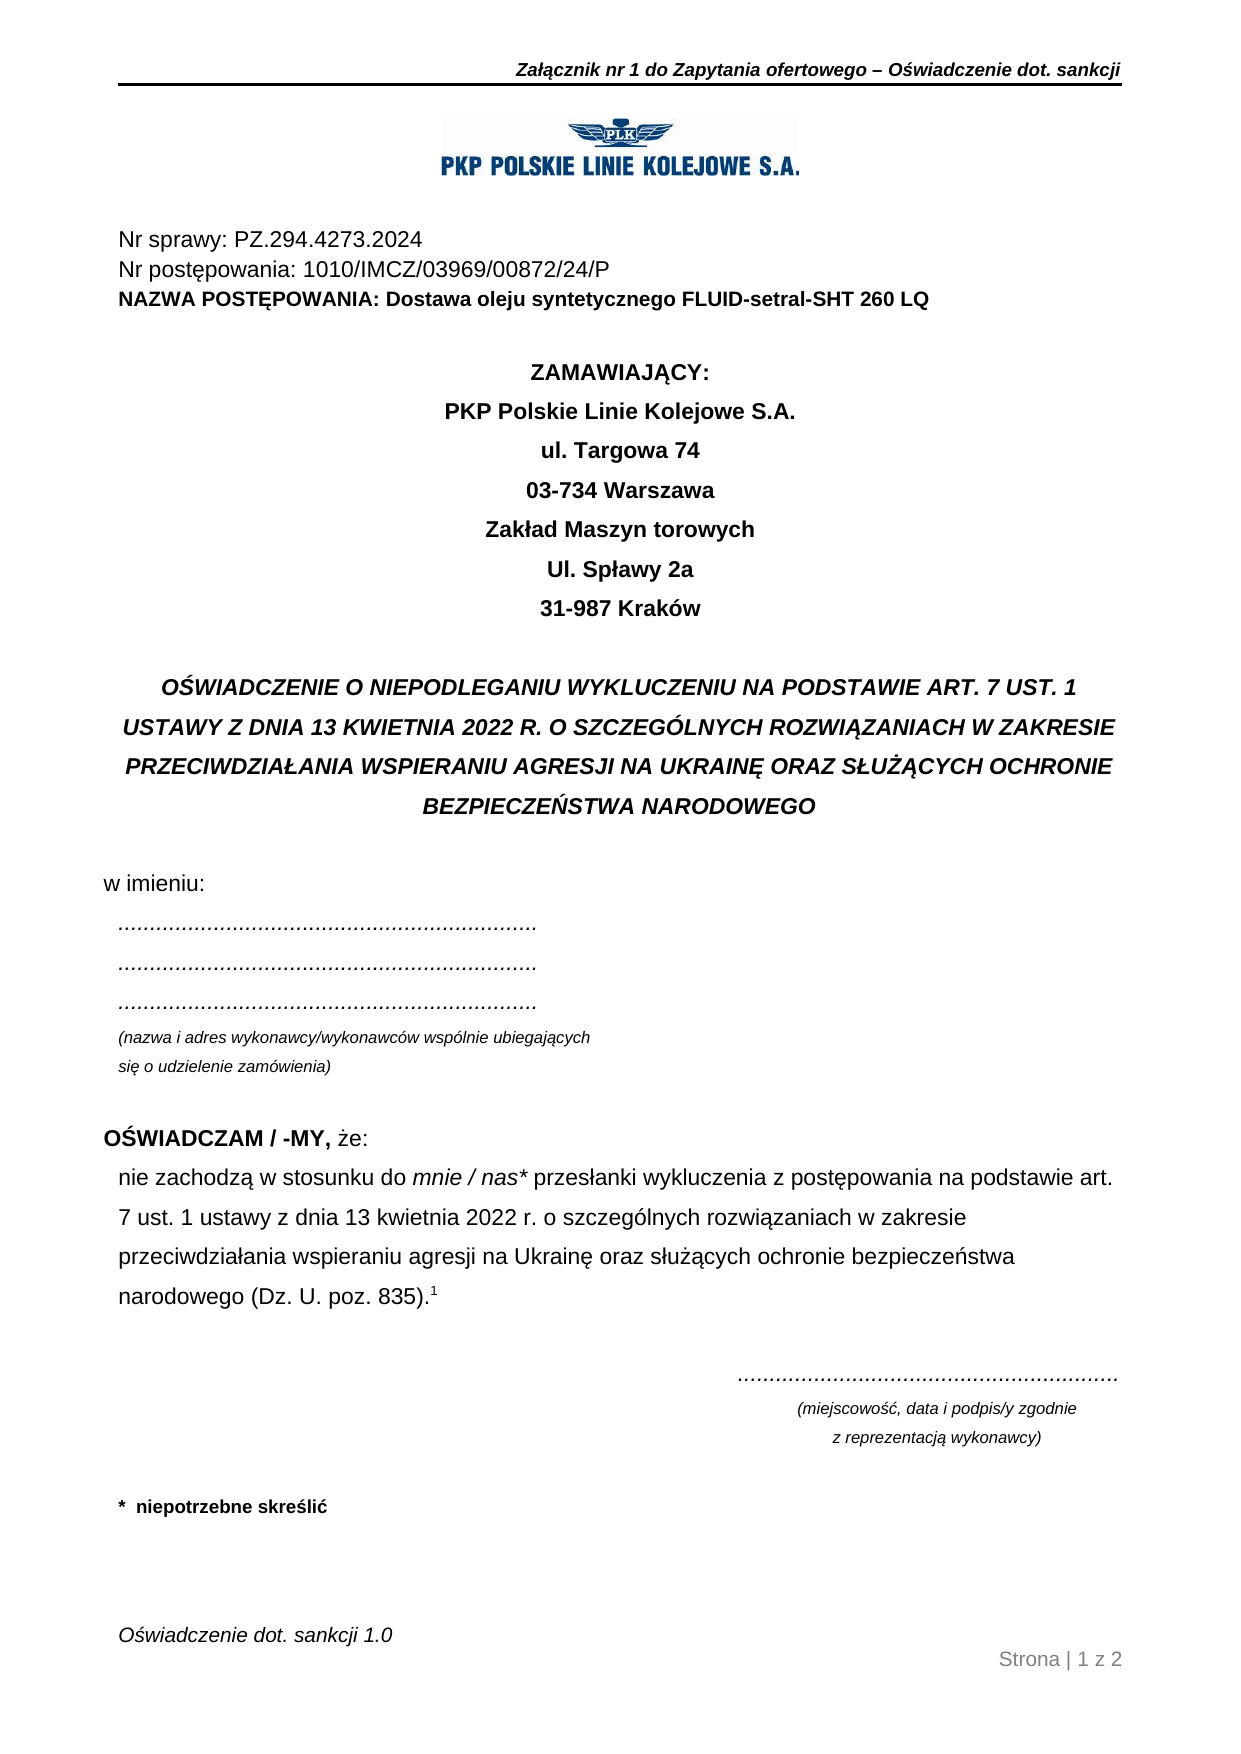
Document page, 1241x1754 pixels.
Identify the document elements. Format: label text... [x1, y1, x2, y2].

text .................................................................. [118, 949, 1122, 975]
text NAZWA POSTĘPOWANIA: Dostawa oleju syntetycznego FLUID-setral-SHT 260 LQ [118, 287, 1122, 311]
text Zakład Maszyn torowych [118, 516, 1122, 543]
text Ul. Spławy 2a [118, 556, 1122, 582]
text .................................................................. [118, 988, 1122, 1014]
text Nr postępowania: 1010/IMCZ/03969/00872/24/P [118, 256, 1122, 283]
text * niepotrzebne skreślić [118, 1496, 1122, 1518]
text nie zachodzą w stosunku do mnie / nas* przesłanki wykluczenia z postępowania na podstawie art. 7 ust. 1 ustawy z dnia 13 kwietnia 2022 r. o szczególnych rozwiązaniach w zakresie przeciwdziałania wspieraniu agresji na Ukrainę oraz służących ochronie bezpieczeństwa narodowego (Dz. U. poz. 835). [118, 1164, 1122, 1309]
text ZAMAWIAJĄCY: [118, 358, 1122, 385]
text w imieniu: [103, 870, 1122, 896]
text 03-734 Warszawa [118, 477, 1122, 503]
text Nr sprawy: PZ.294.4273.2024 [118, 226, 1122, 253]
text 31-987 Kraków [118, 595, 1122, 622]
text OŚWIADCZAM / -MY, że: [103, 1125, 1122, 1151]
text OŚWIADCZENIE O NIEPODLEGANIU WYKLUCZENIU NA PODSTAWIE ART. 7 UST. 1 USTAWY Z DNIA 13 KWIETNIA 2022 R. O SZCZEGÓLNYCH ROZWIĄZANIACH W ZAKRESIE PRZECIWDZIAŁANIA WSPIERANIU AGRESJI NA UKRAINĘ ORAZ SŁUŻĄCYCH OCHRONIE BEZPIECZEŃSTWA NARODOWEGO [118, 635, 1122, 819]
text (nazwa i adres wykonawcy/wykonawców wspólnie ubiegających się o udzielenie zamówienia) [118, 1028, 606, 1076]
text .................................................................. [118, 909, 1122, 936]
picture [441, 118, 799, 176]
text ul. Targowa 74 [118, 437, 1122, 464]
text ............................................................ [118, 1359, 1122, 1386]
text z reprezentacją wykonawcy) [679, 1428, 1122, 1447]
text (miejscowość, data i podpis/y zgodnie [679, 1399, 1122, 1418]
text PKP Polskie Linie Kolejowe S.A. [118, 398, 1122, 424]
